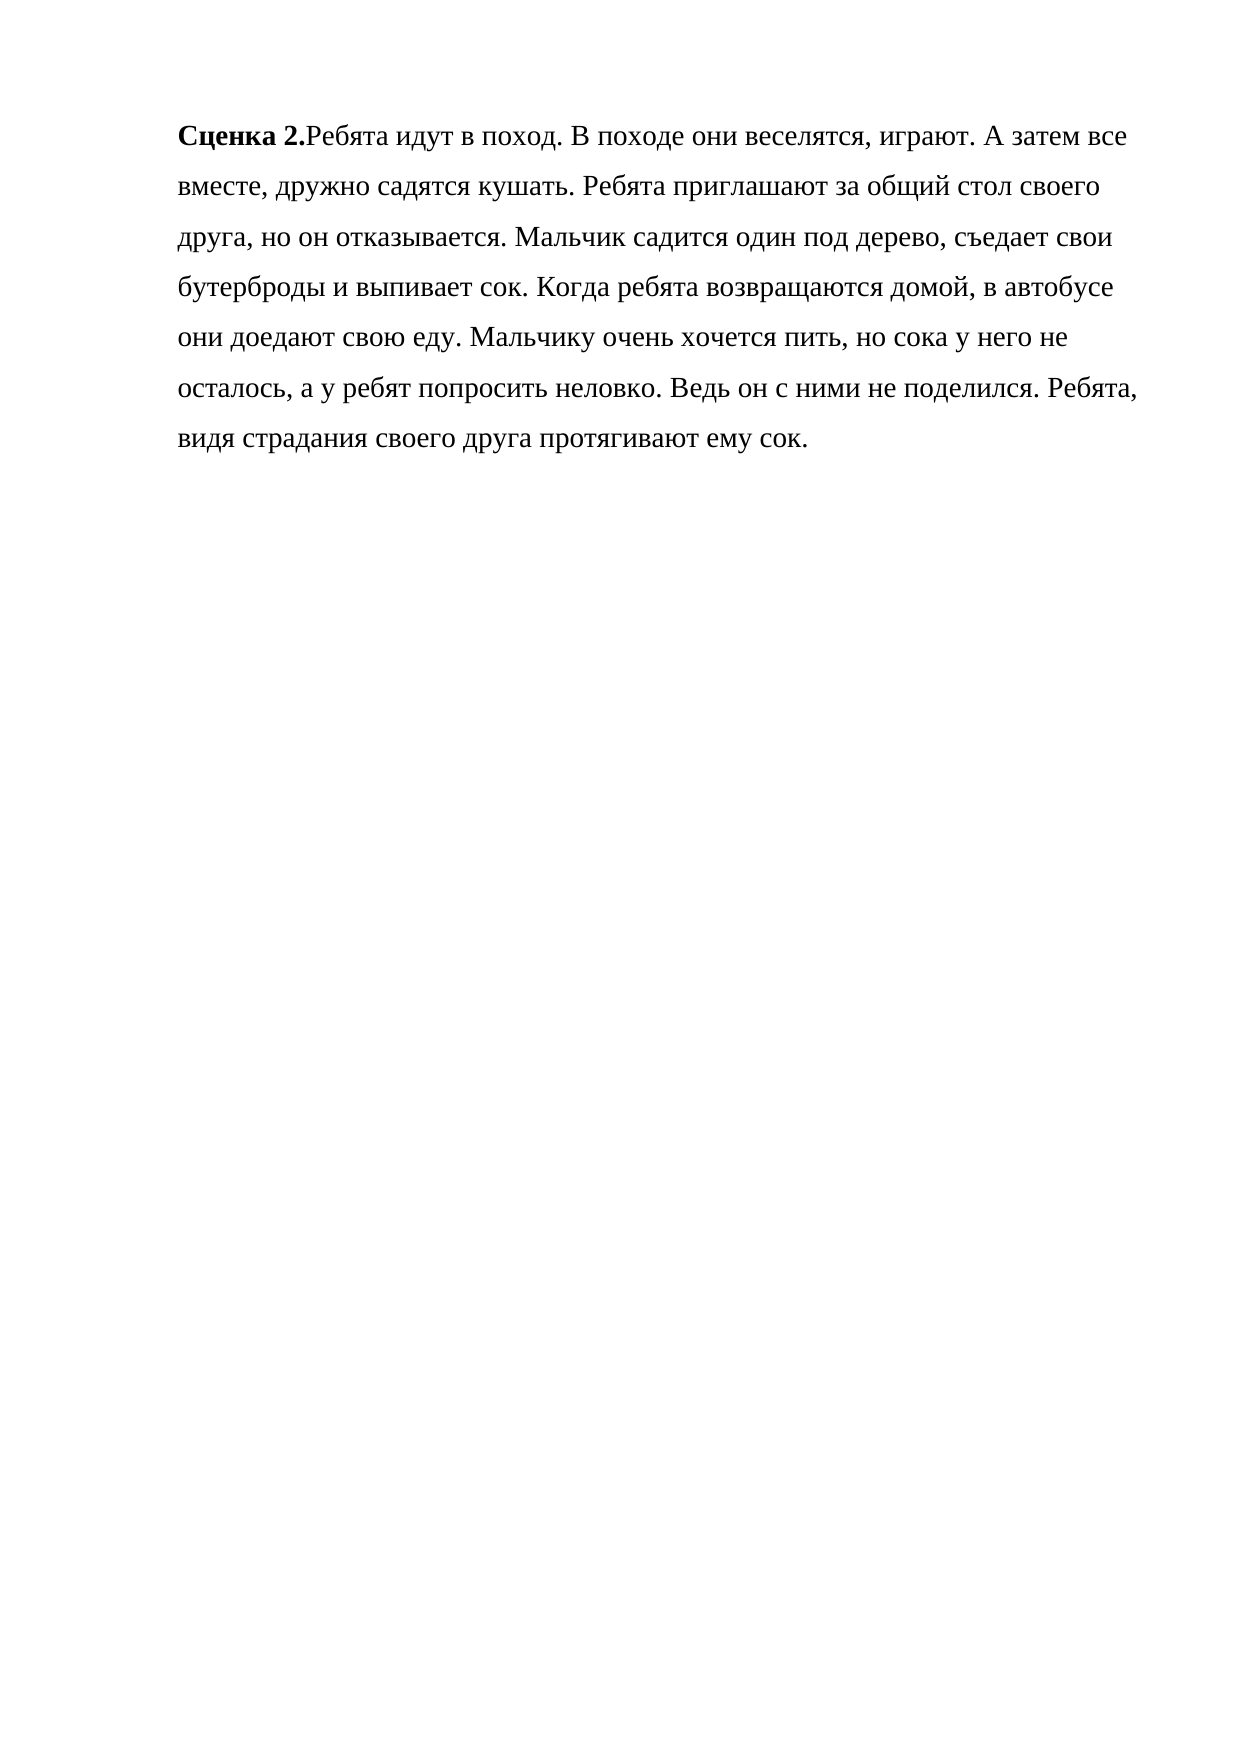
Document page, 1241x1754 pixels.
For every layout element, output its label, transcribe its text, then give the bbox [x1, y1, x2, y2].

text Сценка 2.Ребята идут в поход. В походе они веселятся, играют. А затем все вместе, дружно садятся кушать. Ребята приглашают за общий стол своего друга, но он отказывается. Мальчик садится один под дерево, съедает свои бутерброды и выпивает сок. Когда ребята возвращаются домой, в автобусе они доедают свою еду. Мальчику очень хочется пить, но сока у него не осталось, а у ребят попросить неловко. Ведь он с ними не поделился. Ребята, видя страдания своего друга протягивают ему сок. [177, 118, 1152, 453]
